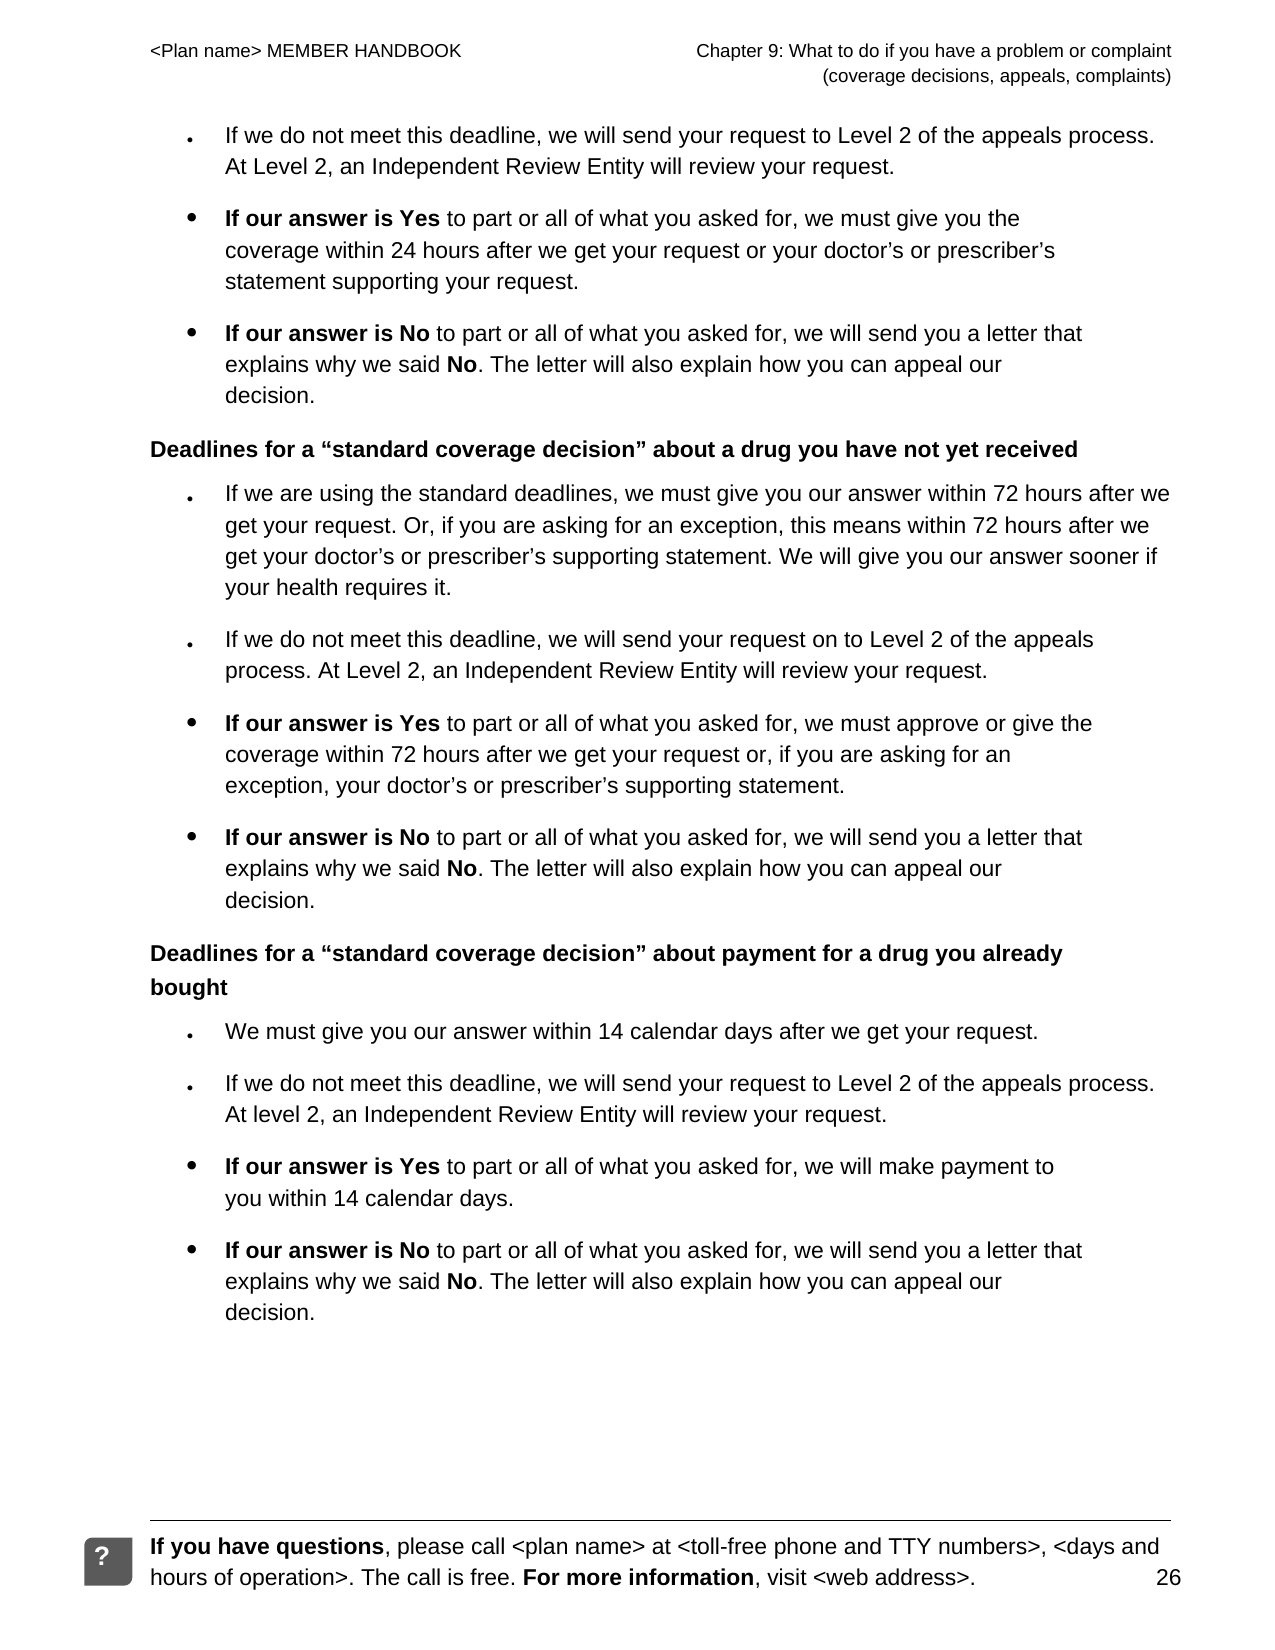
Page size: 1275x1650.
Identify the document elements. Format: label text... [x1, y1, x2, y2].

list If our answer is Yes to part or all of what you asked for, we must approve or give the coverage within 72 hours after we get your request or, if you are asking for an exception, your doctor’s or prescriber’s supporting statement. [187, 706, 1096, 800]
list If we do not meet this deadline, we will send your request to Level 2 of the appeals process. At level 2, an Independent Review Entity will review your request. [187, 1066, 1171, 1129]
list If we do not meet this deadline, we will send your request to Level 2 of the appeals process. At Level 2, an Independent Review Entity will review your request. [187, 118, 1171, 181]
list If our answer is No to part or all of what you asked for, we will send you a letter that explains why we said No. The letter will also explain how you can appeal our decision. [187, 821, 1096, 914]
list If our answer is Yes to part or all of what you asked for, we will make payment to you within 14 calendar days. [187, 1150, 1096, 1212]
subtitle Deadlines for a “standard coverage decision” about a drug you have not yet received [150, 431, 1096, 464]
list If we do not meet this deadline, we will send your request on to Level 2 of the appeals process. At Level 2, an Independent Review Entity will review your request. [187, 623, 1171, 685]
subtitle Deadlines for a “standard coverage decision” about payment for a drug you already bought [150, 935, 1096, 1002]
list If our answer is No to part or all of what you asked for, we will send you a letter that explains why we said No. The letter will also explain how you can appeal our decision. [187, 1233, 1096, 1327]
list If our answer is No to part or all of what you asked for, we will send you a letter that explains why we said No. The letter will also explain how you can appeal our decision. [187, 316, 1096, 410]
list If we are using the standard deadlines, we must give you our answer within 72 hours after we get your request. Or, if you are asking for an exception, this means within 72 hours after we get your doctor’s or prescriber’s supporting statement. We will give you our answer sooner if your health requires it. [187, 477, 1171, 602]
list We must give you our answer within 14 calendar days after we get your request. [187, 1014, 1171, 1046]
list If our answer is Yes to part or all of what you asked for, we must give you the coverage within 24 hours after we get your request or your doctor’s or prescriber’s statement supporting your request. [187, 202, 1096, 296]
